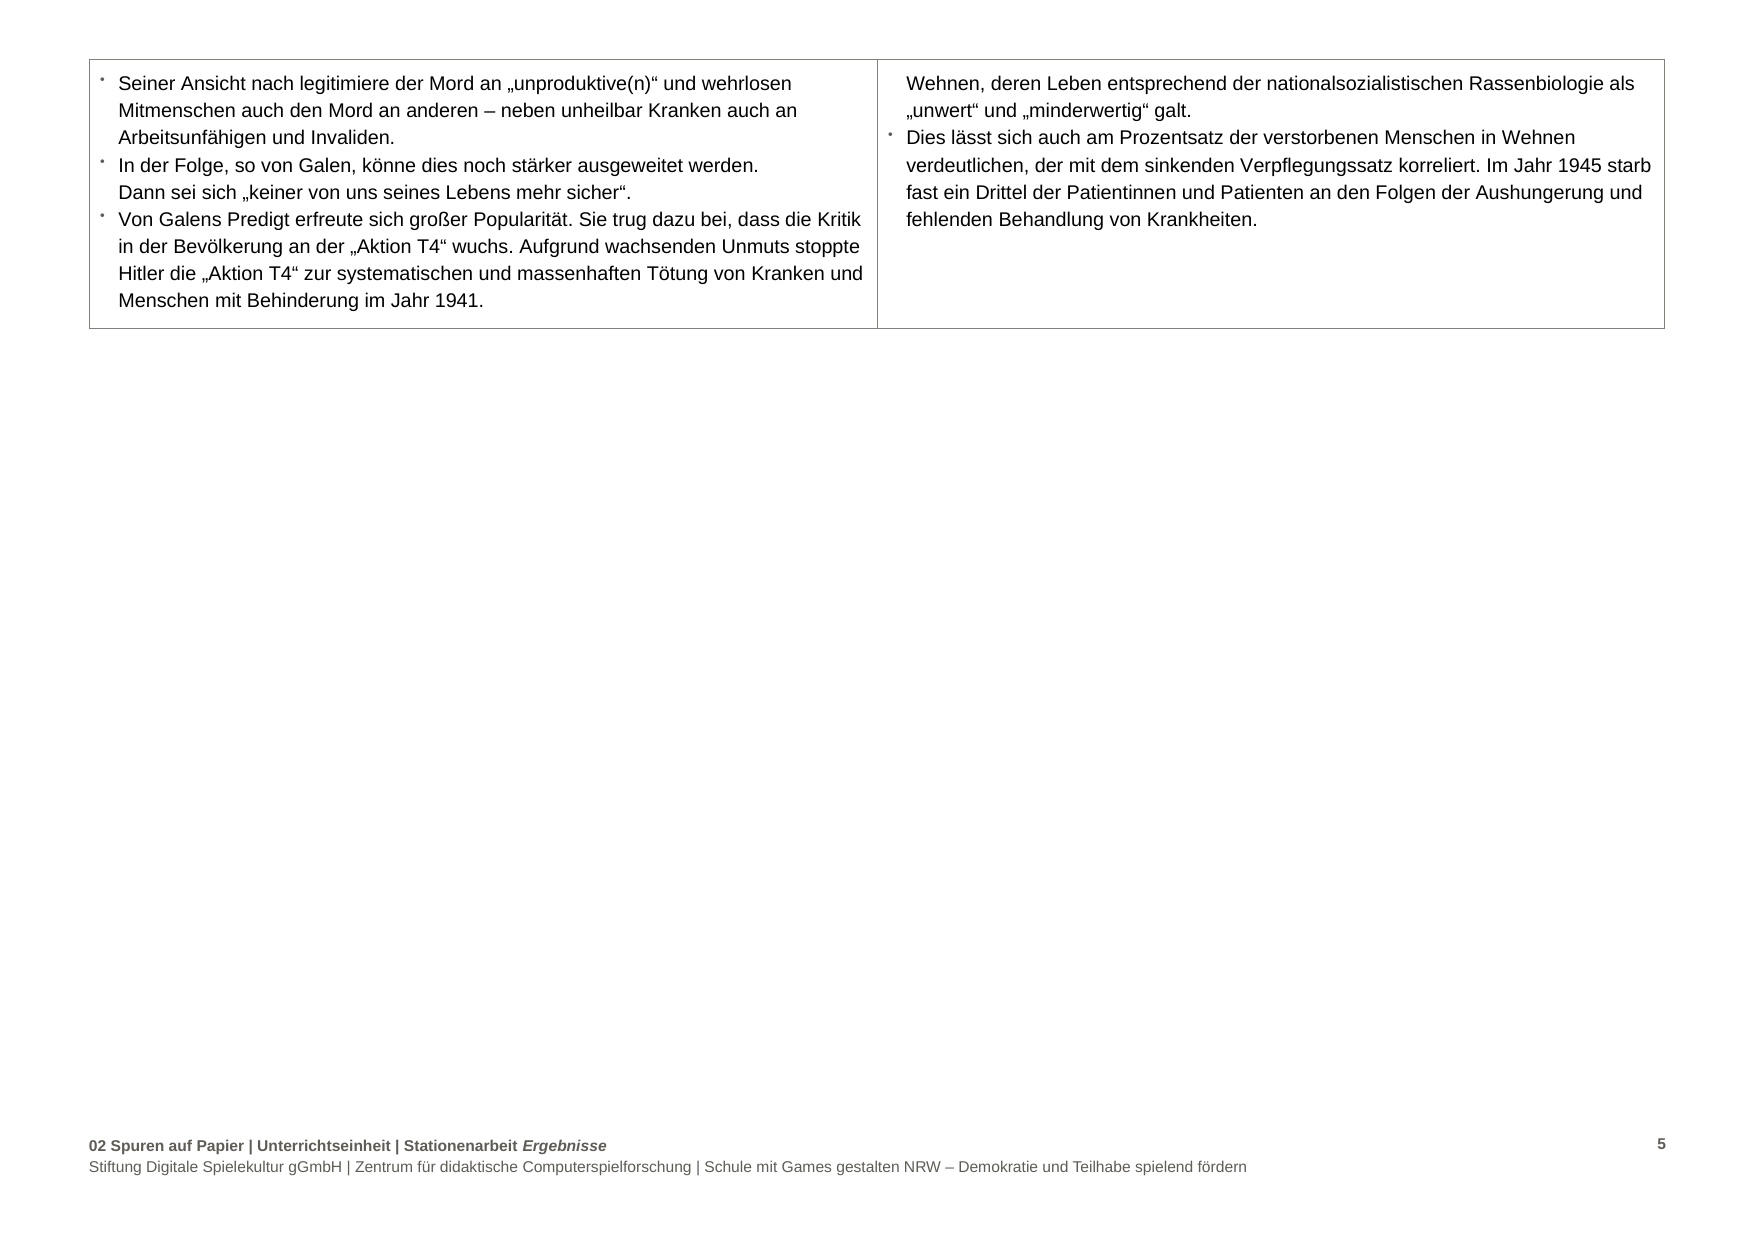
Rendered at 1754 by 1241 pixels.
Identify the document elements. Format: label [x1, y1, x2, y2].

table_cell [878, 60, 1664, 328]
table_cell [90, 60, 877, 328]
